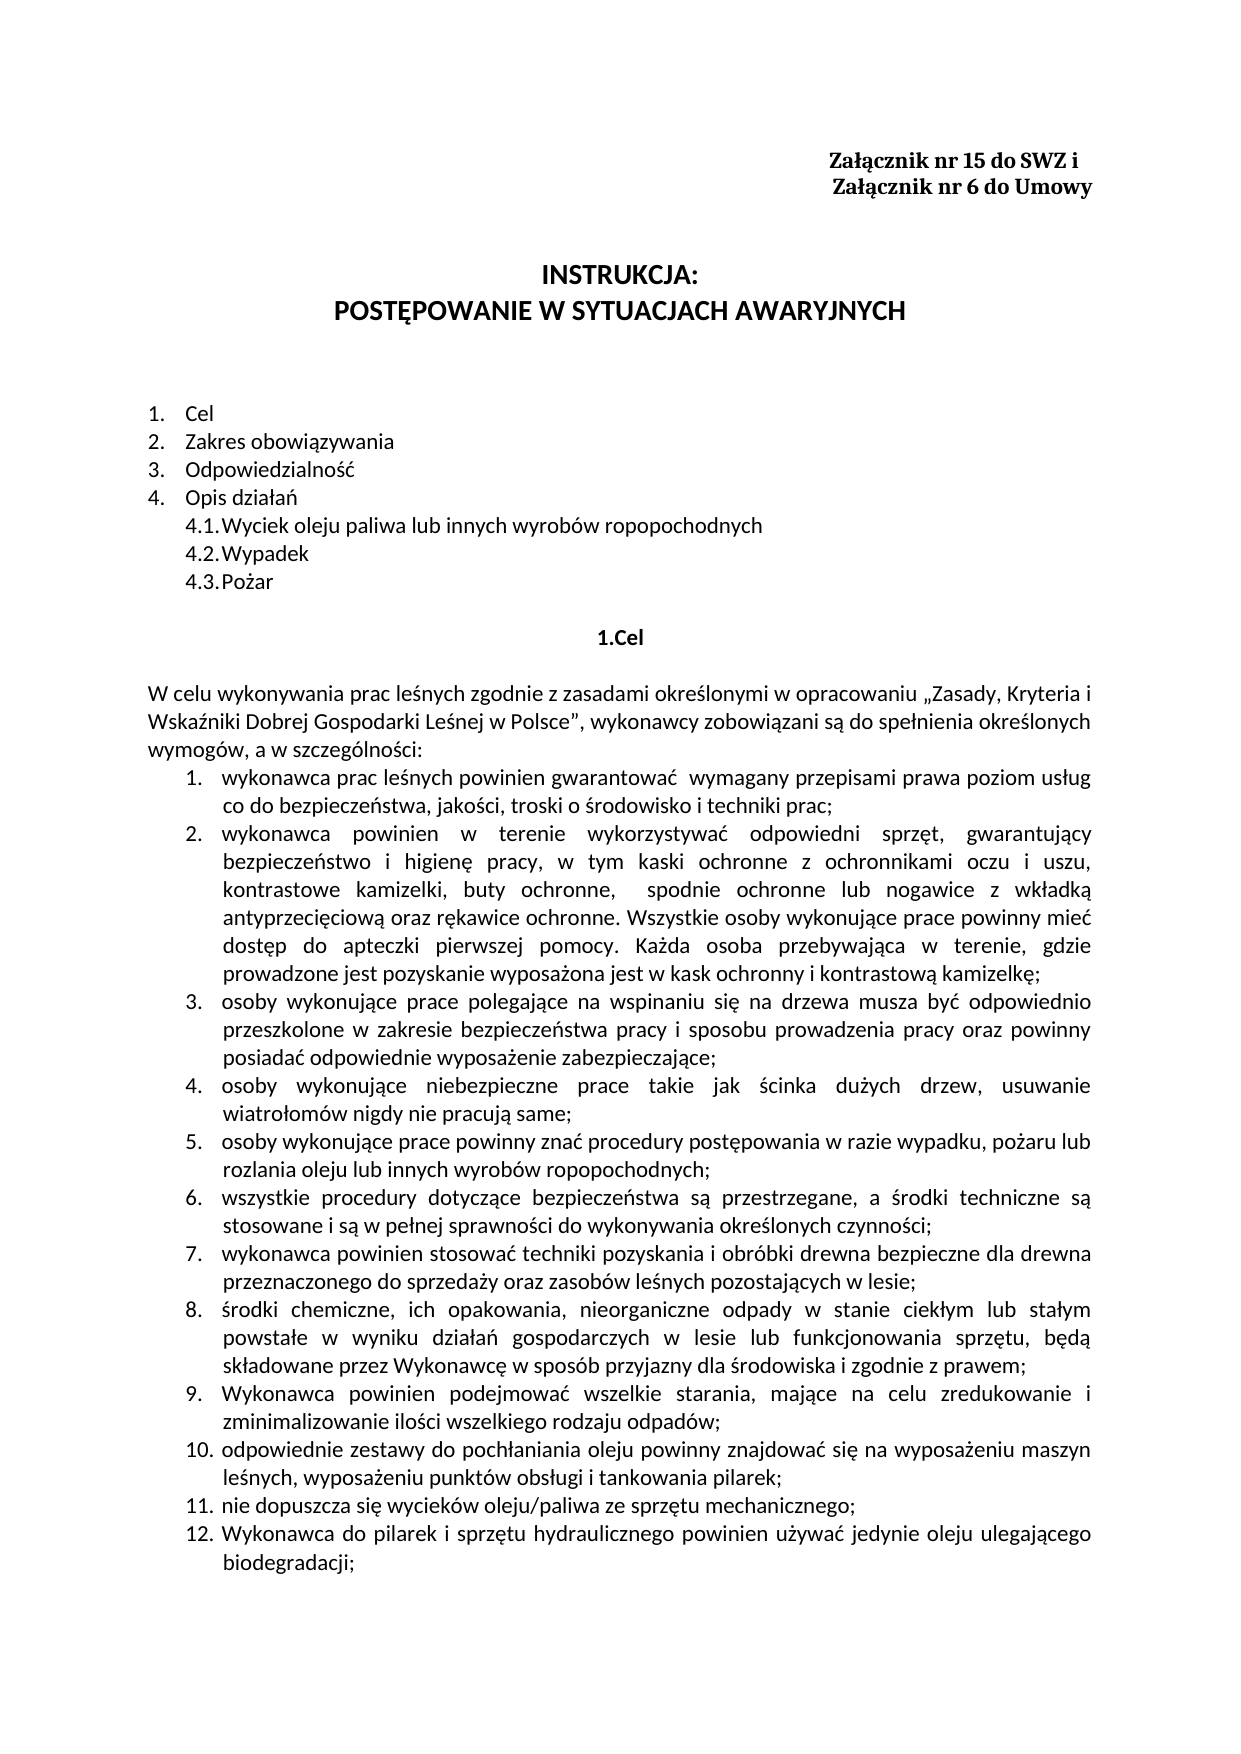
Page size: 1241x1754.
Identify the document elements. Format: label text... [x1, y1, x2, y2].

list Pożar [185, 567, 1093, 595]
list Wykonawca powinien podejmować wszelkie starania, mające na celu zredukowanie i zminimalizowanie ilości wszelkiego rodzaju odpadów; [185, 1379, 1093, 1436]
list osoby wykonujące prace powinny znać procedury postępowania w razie wypadku, pożaru lub rozlania oleju lub innych wyrobów ropopochodnych; [185, 1127, 1093, 1183]
text 1.Cel [148, 623, 1093, 651]
text W celu wykonywania prac leśnych zgodnie z zasadami określonymi w opracowaniu „Zasady, Kryteria i Wskaźniki Dobrej Gospodarki Leśnej w Polsce”, wykonawcy zobowiązani są do spełnienia określonych wymogów, a w szczególności: [148, 679, 1093, 763]
list wszystkie procedury dotyczące bezpieczeństwa są przestrzegane, a środki techniczne są stosowane i są w pełnej sprawności do wykonywania określonych czynności; [185, 1183, 1093, 1239]
text INSTRUKCJA: [148, 256, 1093, 292]
list Wykonawca do pilarek i sprzętu hydraulicznego powinien używać jedynie oleju ulegającego biodegradacji; [185, 1519, 1093, 1576]
list osoby wykonujące prace polegające na wspinaniu się na drzewa musza być odpowiednio przeszkolone w zakresie bezpieczeństwa pracy i sposobu prowadzenia pracy oraz powinny posiadać odpowiednie wyposażenie zabezpieczające; [185, 987, 1093, 1071]
list Zakres obowiązywania [148, 427, 1093, 455]
list osoby wykonujące niebezpieczne prace takie jak ścinka dużych drzew, usuwanie wiatrołomów nigdy nie pracują same; [185, 1071, 1093, 1127]
list Wypadek [185, 539, 1093, 567]
list Odpowiedzialność [148, 455, 1093, 483]
list odpowiednie zestawy do pochłaniania oleju powinny znajdować się na wyposażeniu maszyn leśnych, wyposażeniu punktów obsługi i tankowania pilarek; [185, 1436, 1093, 1492]
text Załącznik nr 15 do SWZ i [148, 148, 1093, 174]
list wykonawca powinien stosować techniki pozyskania i obróbki drewna bezpieczne dla drewna przeznaczonego do sprzedaży oraz zasobów leśnych pozostających w lesie; [185, 1239, 1093, 1295]
list środki chemiczne, ich opakowania, nieorganiczne odpady w stanie ciekłym lub stałym powstałe w wyniku działań gospodarczych w lesie lub funkcjonowania sprzętu, będą składowane przez Wykonawcę w sposób przyjazny dla środowiska i zgodnie z prawem; [185, 1295, 1093, 1379]
list Opis działań [148, 483, 1093, 511]
text Załącznik nr 6 do Umowy [148, 174, 1093, 200]
text POSTĘPOWANIE W SYTUACJACH AWARYJNYCH [148, 292, 1093, 327]
list wykonawca powinien w terenie wykorzystywać odpowiedni sprzęt, gwarantujący bezpieczeństwo i higienę pracy, w tym kaski ochronne z ochronnikami oczu i uszu, kontrastowe kamizelki, buty ochronne, spodnie ochronne lub nogawice z wkładką antyprzecięciową oraz rękawice ochronne. Wszystkie osoby wykonujące prace powinny mieć dostęp do apteczki pierwszej pomocy. Każda osoba przebywająca w terenie, gdzie prowadzone jest pozyskanie wyposażona jest w kask ochronny i kontrastową kamizelkę; [185, 819, 1093, 987]
list nie dopuszcza się wycieków oleju/paliwa ze sprzętu mechanicznego; [185, 1492, 1093, 1519]
list Wyciek oleju paliwa lub innych wyrobów ropopochodnych [185, 511, 1093, 539]
list Cel [148, 399, 1093, 427]
list wykonawca prac leśnych powinien gwarantować wymagany przepisami prawa poziom usług co do bezpieczeństwa, jakości, troski o środowisko i techniki prac; [185, 763, 1093, 819]
